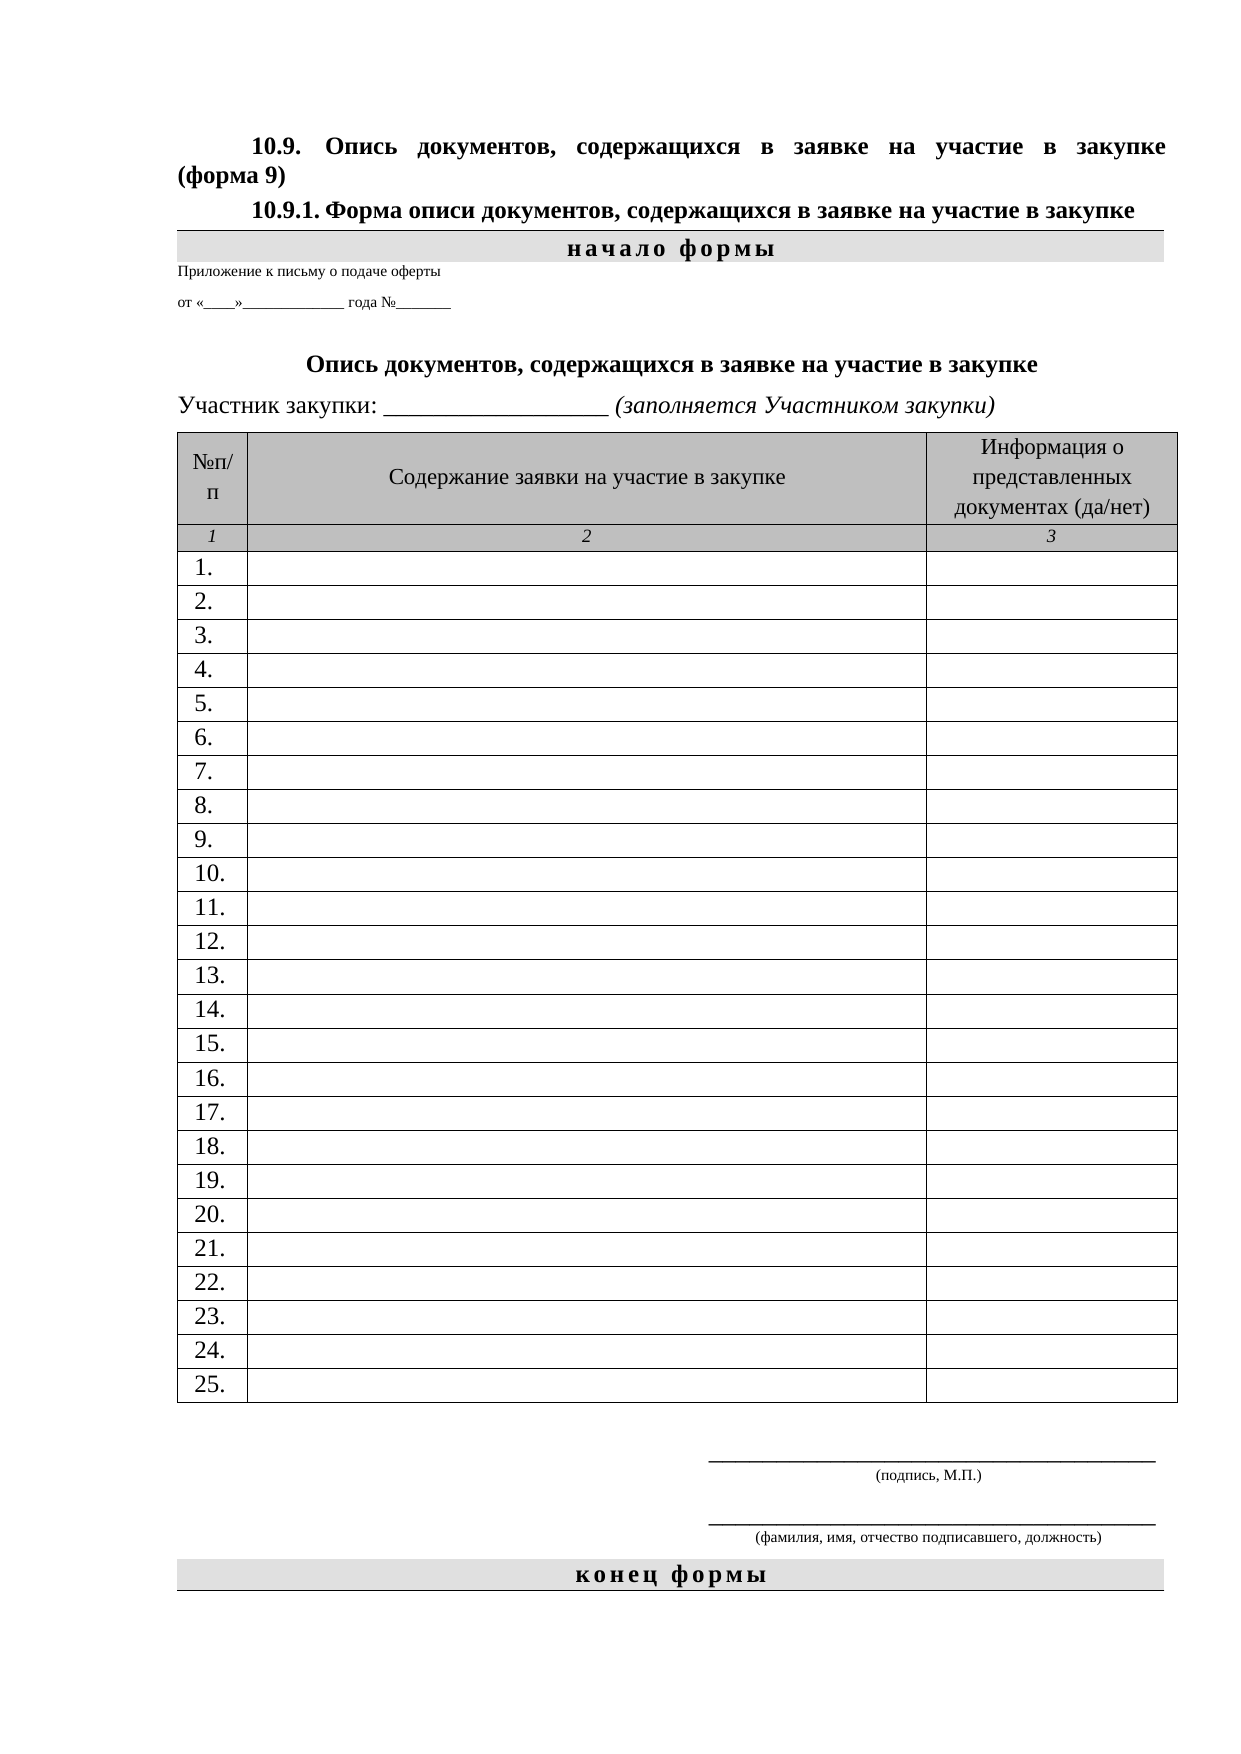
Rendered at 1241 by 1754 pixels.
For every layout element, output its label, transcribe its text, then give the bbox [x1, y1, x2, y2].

table_cell [927, 1267, 1177, 1300]
table_cell [248, 552, 926, 585]
table_header №п/п [178, 433, 247, 524]
table_cell [248, 1063, 926, 1096]
table_cell [248, 1131, 926, 1164]
table_cell [927, 1369, 1177, 1402]
table_cell [927, 1335, 1177, 1368]
table_cell 1 [178, 525, 247, 551]
text Опись документов, содержащихся в заявке на участие в закупке [177, 349, 1167, 378]
table_cell [248, 756, 926, 789]
table_cell [248, 1369, 926, 1402]
table_cell [927, 926, 1177, 959]
table_cell [248, 1029, 926, 1062]
table_cell [927, 722, 1177, 755]
table_cell [248, 1199, 926, 1232]
table_cell [178, 1199, 247, 1232]
table_cell [178, 960, 247, 993]
table_cell [178, 620, 247, 653]
table_cell [927, 995, 1177, 1027]
table_cell [927, 586, 1177, 619]
table_cell [248, 586, 926, 619]
table_cell [927, 1301, 1177, 1334]
table_cell [927, 824, 1177, 857]
table_cell [927, 892, 1177, 925]
table_cell [927, 1029, 1177, 1062]
table_cell [927, 1199, 1177, 1232]
table_cell 3 [927, 525, 1177, 551]
table_cell 2 [248, 525, 926, 551]
table_cell [248, 1267, 926, 1300]
table_cell [178, 1029, 247, 1062]
table_cell [178, 790, 247, 823]
text конец формы [177, 1559, 1164, 1590]
table_cell [248, 654, 926, 687]
table_cell [178, 1097, 247, 1130]
table_cell [927, 688, 1177, 721]
table_cell [248, 1233, 926, 1266]
table_cell [178, 586, 247, 619]
table_cell [927, 790, 1177, 823]
table_cell [178, 722, 247, 755]
table_cell [248, 1335, 926, 1368]
table_cell [178, 824, 247, 857]
table_cell [178, 892, 247, 925]
table_cell [178, 1165, 247, 1198]
table_cell _________________________________ (фамилия, имя, отчество подписавшего, должность) [691, 1497, 1167, 1559]
table_cell [927, 756, 1177, 789]
table_cell [178, 1301, 247, 1334]
text начало формы [177, 231, 1164, 262]
table_cell [178, 654, 247, 687]
table_header Информация о представленных документах (да/нет) [927, 433, 1177, 524]
table_cell [178, 1131, 247, 1164]
table_cell [178, 688, 247, 721]
table_cell [178, 1233, 247, 1266]
table_cell [178, 995, 247, 1027]
list Форма описи документов, содержащихся в заявке на участие в закупке [177, 195, 1167, 224]
table_cell [248, 858, 926, 891]
table_cell [927, 552, 1177, 585]
table_cell [248, 1301, 926, 1334]
table_cell [178, 858, 247, 891]
table_cell [927, 1097, 1177, 1130]
table_cell [927, 960, 1177, 993]
table_cell [248, 722, 926, 755]
table_cell [248, 995, 926, 1027]
table_header _________________________________ (подпись, М.П.) [691, 1403, 1167, 1497]
table_cell [178, 1267, 247, 1300]
table_cell [248, 824, 926, 857]
table_cell [927, 858, 1177, 891]
text Приложение к письму о подаче оферты от «____»_____________ года №_______ [177, 262, 1167, 324]
table_cell [248, 1097, 926, 1130]
table_cell [927, 654, 1177, 687]
table_cell [248, 926, 926, 959]
text Участник закупки: __________________ (заполняется Участником закупки) [177, 390, 1167, 419]
table_cell [248, 892, 926, 925]
table_cell [248, 960, 926, 993]
table_cell [927, 1165, 1177, 1198]
table_cell [178, 552, 247, 585]
table_cell [248, 790, 926, 823]
table_cell [927, 1063, 1177, 1096]
table_cell [927, 620, 1177, 653]
table_cell [248, 688, 926, 721]
list Опись документов, содержащихся в заявке на участие в закупке (форма 9) [177, 131, 1167, 189]
table_cell [178, 1335, 247, 1368]
table_cell [927, 1233, 1177, 1266]
table_cell [927, 1131, 1177, 1164]
table_cell [248, 1165, 926, 1198]
table_header Содержание заявки на участие в закупке [248, 433, 926, 524]
table_cell [178, 1369, 247, 1402]
table_cell [178, 926, 247, 959]
table_cell [178, 1063, 247, 1096]
table_cell [248, 620, 926, 653]
table_cell [178, 756, 247, 789]
